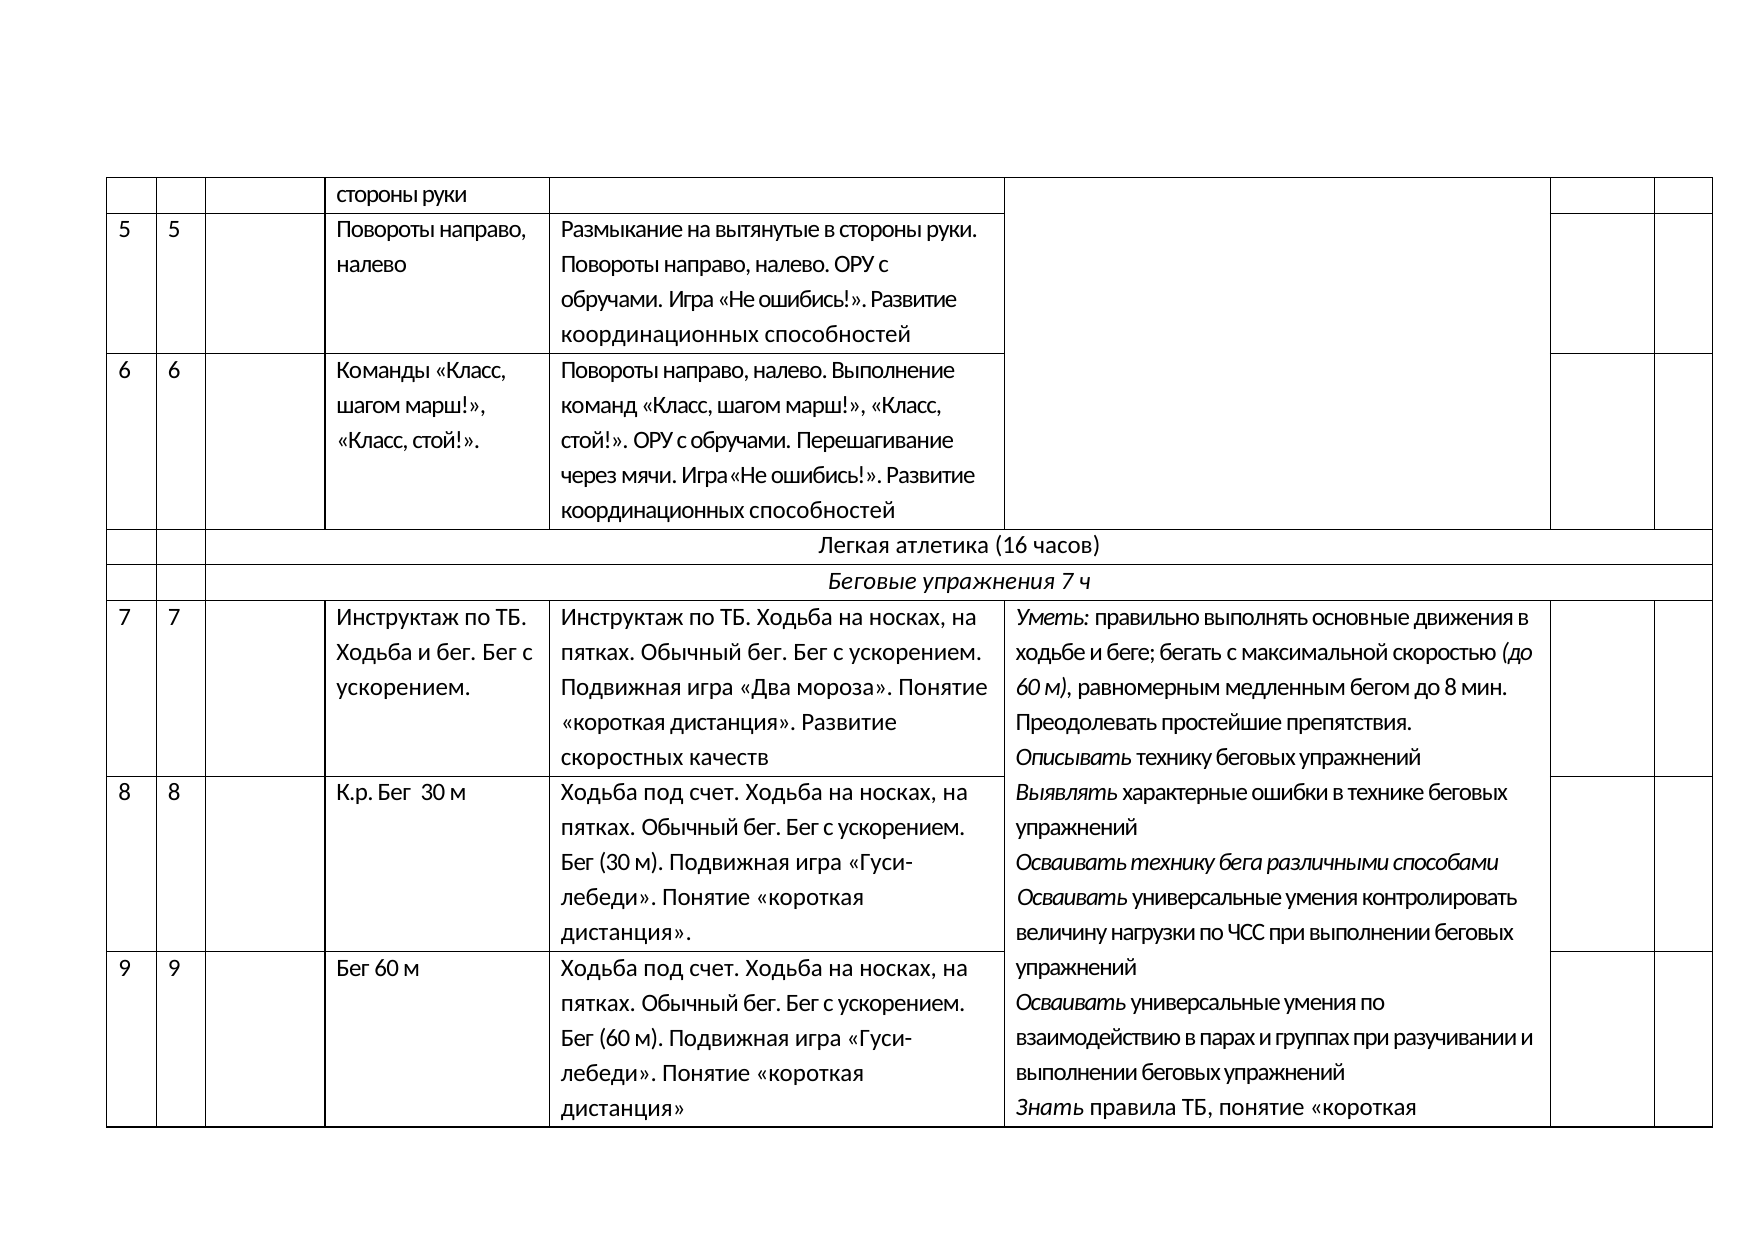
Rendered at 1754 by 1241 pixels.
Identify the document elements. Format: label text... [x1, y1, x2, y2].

table_cell 5 [107, 214, 156, 353]
table_cell [1655, 178, 1712, 213]
table_cell [206, 601, 324, 776]
table_cell 4 [157, 178, 205, 213]
table_cell К.р. Бег 30 м [326, 777, 549, 951]
table_cell Ходьба под счет. Ходьба на носках, на пятках. Обычный бег. Бег с ускорением. Бег (60 м). Подвижная игра «Гуси-лебеди». Понятие «короткая дистанция» [550, 952, 1004, 1126]
table_cell [1551, 354, 1654, 528]
table_cell [206, 354, 324, 528]
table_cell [326, 178, 549, 213]
table_cell [1655, 777, 1712, 951]
table_cell 6 [157, 354, 205, 528]
table_cell Команды «Класс, шагом марш!», «Класс, стой!». [326, 354, 549, 528]
table_cell [1655, 601, 1712, 776]
table_cell 4 [107, 178, 156, 213]
table_cell [206, 178, 324, 213]
table_cell Беговые упражнения 7 ч [206, 565, 1712, 600]
table_cell [157, 530, 205, 564]
table_cell Размыкание на вытянутые в стороны руки. Повороты направо, налево. ОРУ с обручами. Игра «Не ошибись!». Развитие координационных способностей [550, 214, 1004, 353]
table_cell Инструктаж по ТБ. Ходьба на носках, на пятках. Обычный бег. Бег с ускорением. Подвижная игра «Два мороза». Понятие «короткая дистанция». Развитие скоростных качеств [550, 601, 1004, 776]
table_cell 7 [157, 601, 205, 776]
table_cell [550, 178, 1004, 213]
table_cell 8 [107, 777, 156, 951]
table_cell [1551, 601, 1654, 776]
table_cell Уметь: правильно выполнять основные движения в ходьбе и беге; бегать с максимальной скоростью (до 60 м), равномерным медленным бегом до 8 мин. Преодолевать простейшие препятствия. Описывать технику беговых упражнений Выявлять характерные ошибки в технике беговых упражнений Осваивать технику бега различными способами Осваивать универсальные умения контролировать величину нагрузки по ЧСС при выполнении беговых упражнений Осваивать универсальные умения по взаимодействию в парах и группах при разучивании и выполнении беговых упражнений Знать правила ТБ, понятие «короткая дистанция». [1005, 601, 1550, 1126]
table_cell [1551, 178, 1654, 213]
table_cell 9 [107, 952, 156, 1126]
table_cell 8 [157, 777, 205, 951]
table_cell [1551, 777, 1654, 951]
table_cell Повороты направо, налево [326, 214, 549, 353]
table_cell 5 [157, 214, 205, 353]
table_cell 6 [107, 354, 156, 528]
table_cell [1655, 354, 1712, 528]
table_cell Ходьба под счет. Ходьба на носках, на пятках. Обычный бег. Бег с ускорением. Бег (30 м). Подвижная игра «Гуси-лебеди». Понятие «короткая дистанция». [550, 777, 1004, 951]
table_cell [107, 530, 156, 564]
table_cell [107, 565, 156, 600]
table_cell [1655, 952, 1712, 1126]
table_cell [1655, 214, 1712, 353]
table_cell 9 [157, 952, 205, 1126]
table_cell Повороты направо, налево. Выполнение команд «Класс, шагом марш!», «Класс, стой!». ОРУ с обручами. Перешагивание через мячи. Игра«Не ошибись!». Развитие координационных способностей [550, 354, 1004, 528]
table_cell [1551, 214, 1654, 353]
table_cell Бег 60 м [326, 952, 549, 1126]
table_cell [206, 777, 324, 951]
table_cell [206, 214, 324, 353]
table_cell [206, 952, 324, 1126]
table_cell [157, 565, 205, 600]
table_cell 7 [107, 601, 156, 776]
table_cell [1551, 952, 1654, 1126]
table_cell Инструктаж по ТБ. Ходьба и бег. Бег с ускорением. [326, 601, 549, 776]
table_cell Легкая атлетика (16 часов) [206, 530, 1712, 564]
